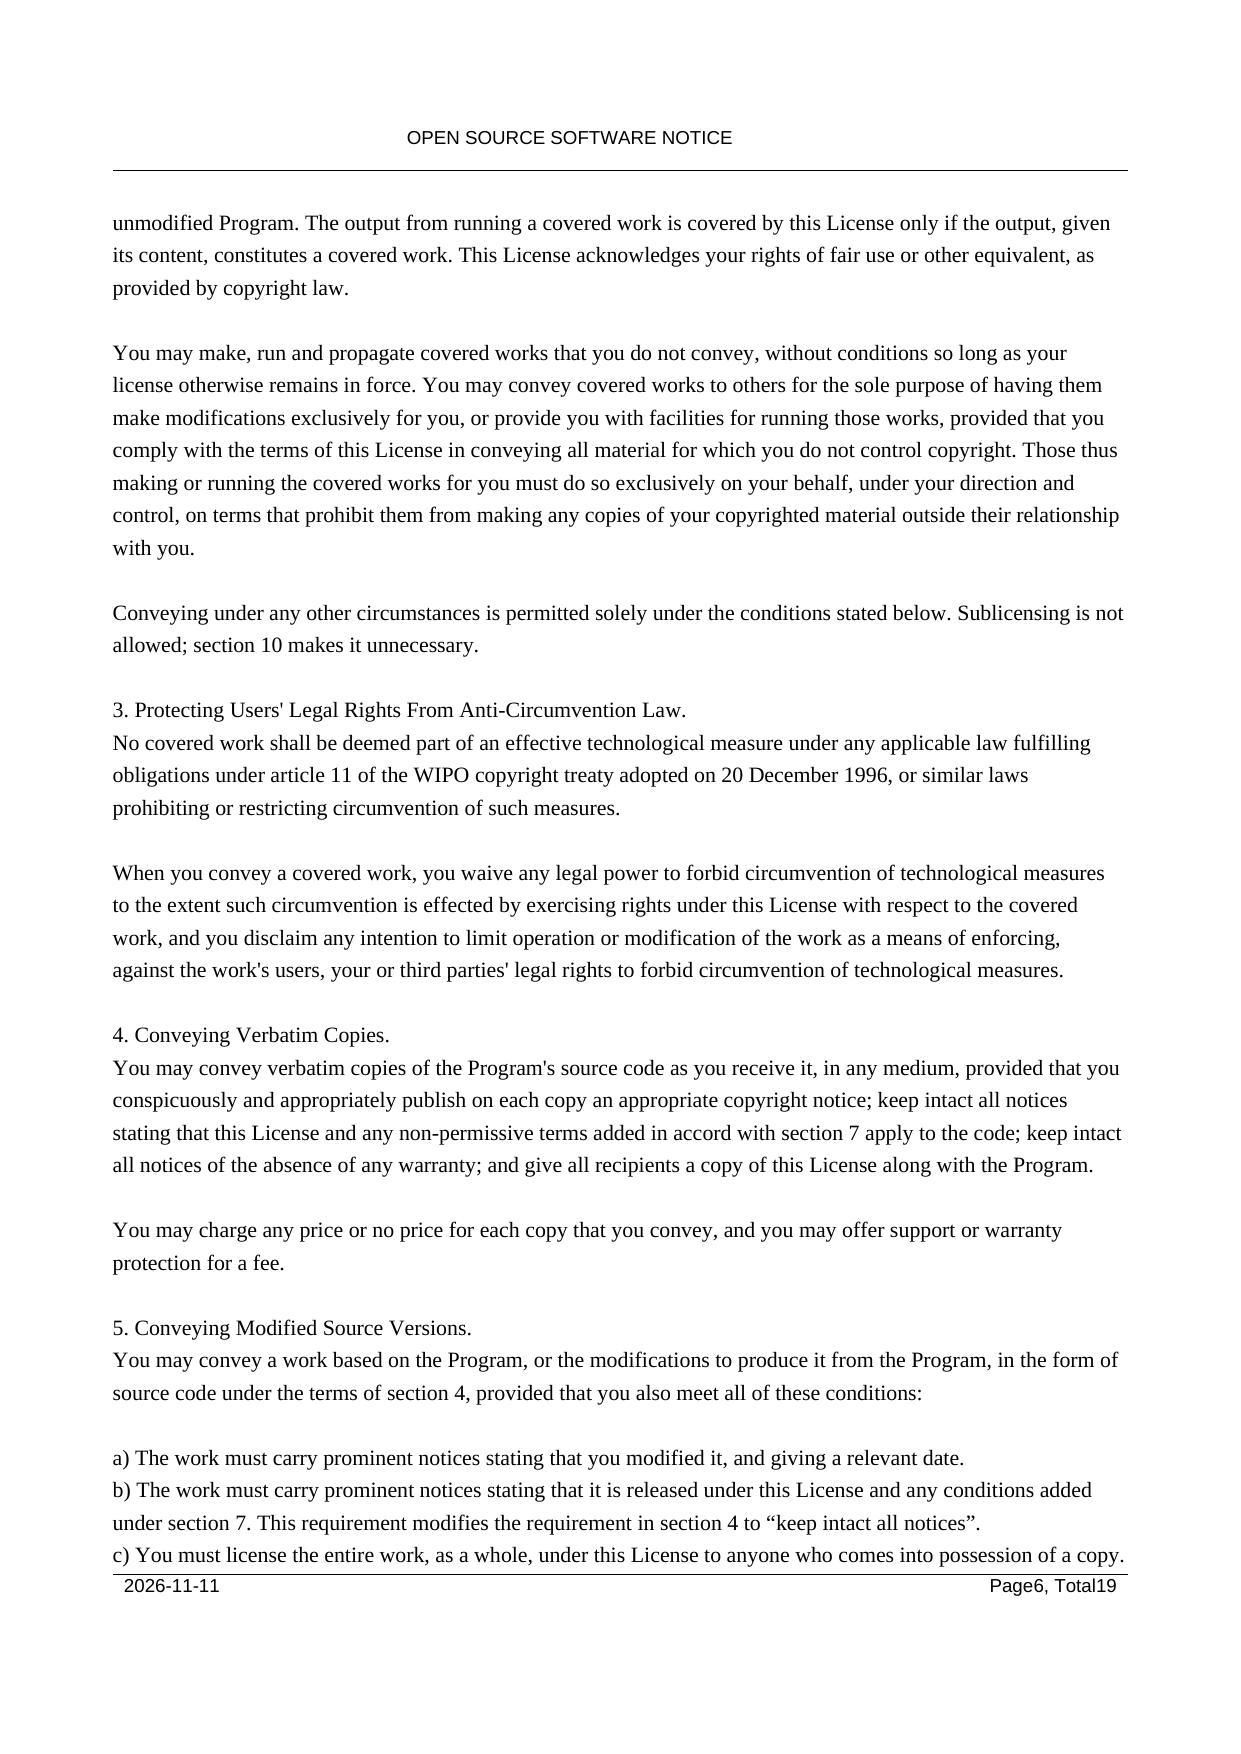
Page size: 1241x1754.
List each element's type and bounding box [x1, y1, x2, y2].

text [112, 206, 1128, 1571]
